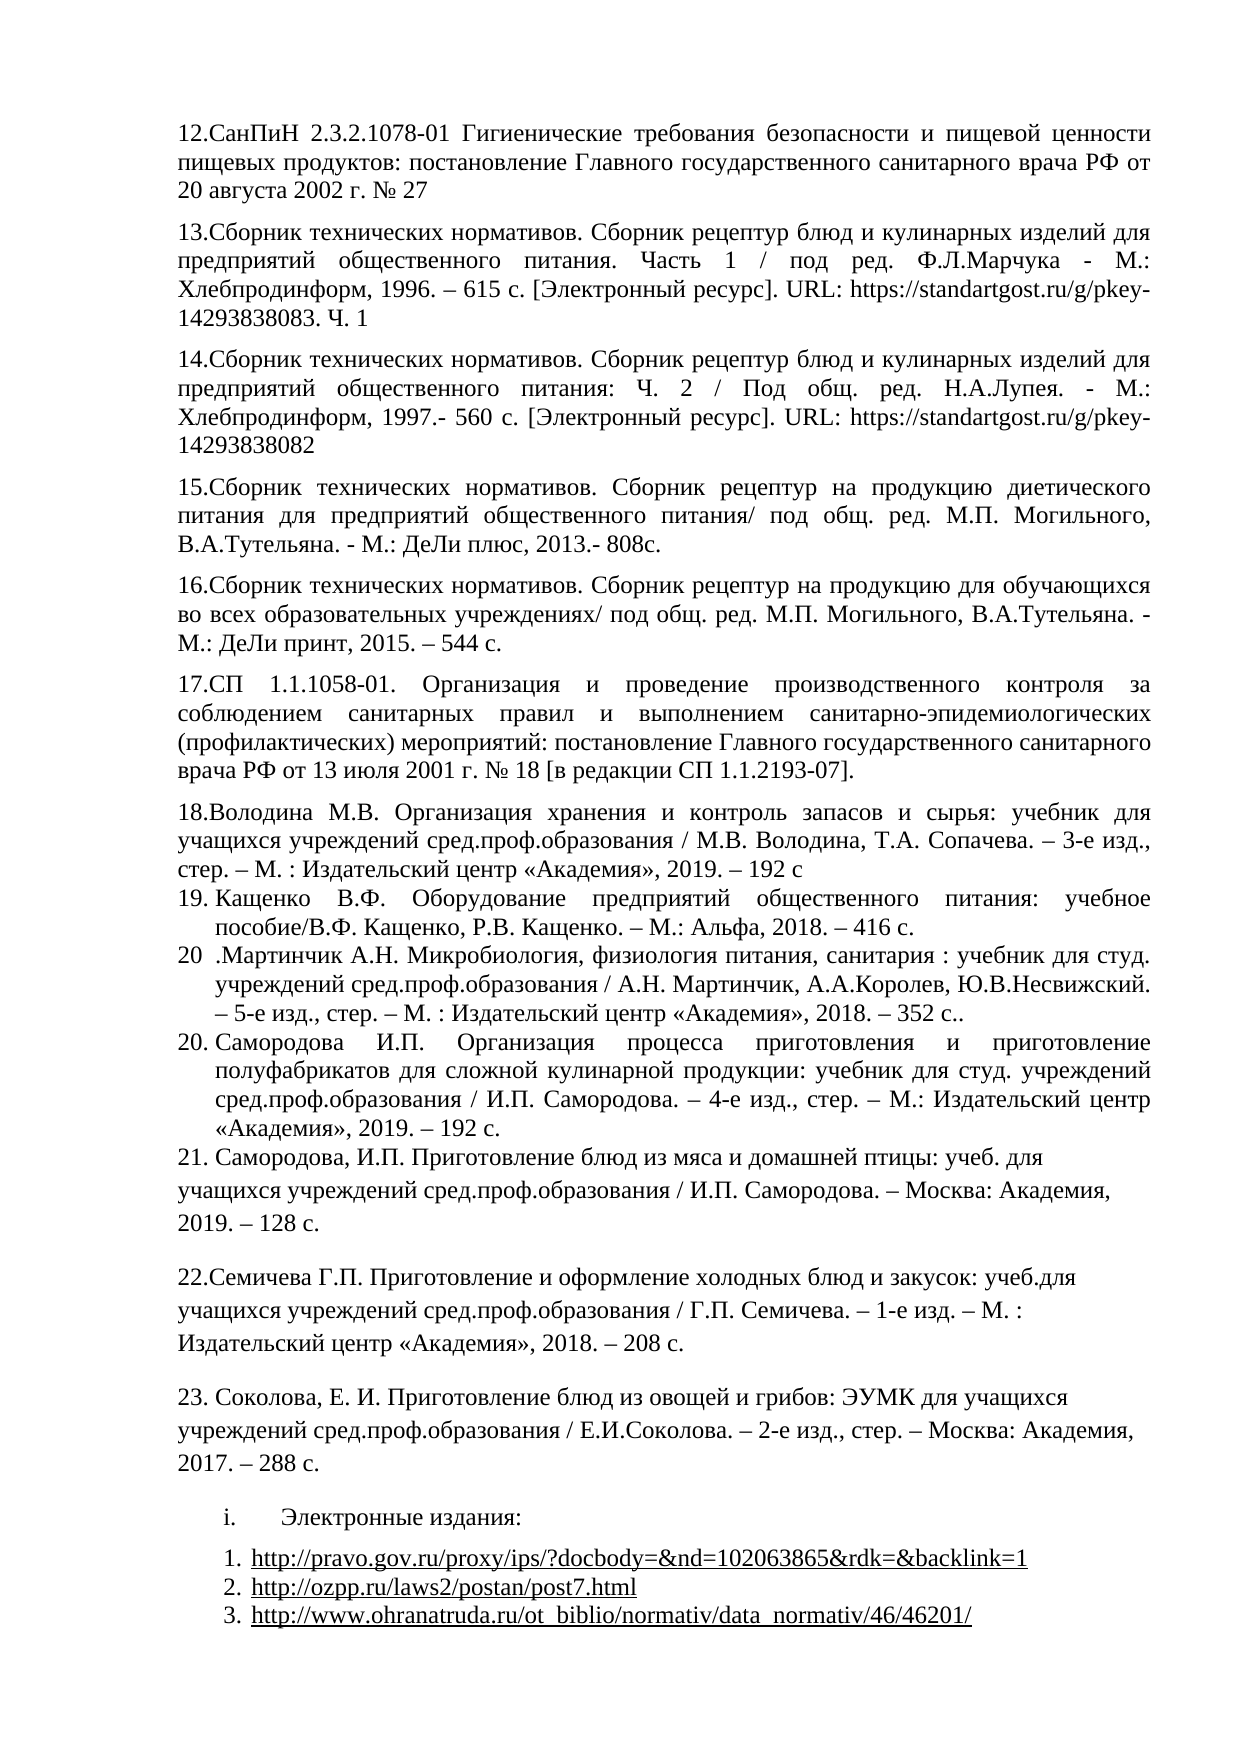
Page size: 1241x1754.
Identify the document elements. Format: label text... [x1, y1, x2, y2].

list http://www.ohranatruda.ru/ot_biblio/normativ/data_normativ/46/46201/ [222, 1600, 1152, 1629]
text 22.Семичева Г.П. Приготовление и оформление холодных блюд и закусок: учеб.для учащихся учреждений сред.проф.образования / Г.П. Семичева. – 1-е изд. – М. : Издательский центр «Академия», 2018. – 208 с. [177, 1262, 1152, 1357]
list Самородова И.П. Организация процесса приготовления и приготовление полуфабрикатов для сложной кулинарной продукции: учебник для студ. учреждений сред.проф.образования / И.П. Самородова. – 4-е изд., стер. – М.: Издательский центр «Академия», 2019. – 192 с. [177, 1027, 1152, 1142]
list Кащенко В.Ф. Оборудование предприятий общественного питания: учебное пособие/В.Ф. Кащенко, Р.В. Кащенко. – М.: Альфа, 2018. – 416 с. [177, 883, 1152, 941]
list 13.Сборник технических нормативов. Сборник рецептур блюд и кулинарных изделий для предприятий общественного питания. Часть 1 / под ред. Ф.Л.Марчука - М.: Хлебпродинформ, 1996. – 615 с. [Электронный ресурс]. URL: https://standartgost.ru/g/pkey- 14293838083. Ч. 1 [177, 217, 1152, 332]
list .Мартинчик А.Н. Микробиология, физиология питания, санитария : учебник для студ. учреждений сред.проф.образования / А.Н. Мартинчик, А.А.Королев, Ю.В.Несвижский. – 5-е изд., стер. – М. : Издательский центр «Академия», 2018. – 352 с.. [177, 941, 1152, 1027]
list http://ozpp.ru/laws2/postan/post7.html [222, 1572, 1152, 1600]
text 21. Самородова, И.П. Приготовление блюд из мяса и домашней птицы: учеб. для учащихся учреждений сред.проф.образования / И.П. Самородова. – Москва: Академия, 2019. – 128 с. [177, 1142, 1152, 1237]
text 18.Володина М.В. Организация хранения и контроль запасов и сырья: учебник для учащихся учреждений сред.проф.образования / М.В. Володина, Т.А. Сопачева. – 3-е изд., стер. – М. : Издательский центр «Академия», 2019. – 192 с [177, 797, 1152, 883]
list 16.Сборник технических нормативов. Сборник рецептур на продукцию для обучающихся во всех образовательных учреждениях/ под общ. ред. М.П. Могильного, В.А.Тутельяна. - М.: ДеЛи принт, 2015. – 544 с. [177, 571, 1152, 657]
list 17.СП 1.1.1058-01. Организация и проведение производственного контроля за соблюдением санитарных правил и выполнением санитарно-эпидемиологических (профилактических) мероприятий: постановление Главного государственного санитарного врача РФ от 13 июля 2001 г. № 18 [в редакции СП 1.1.2193-07]. [177, 669, 1152, 784]
list 12.СанПиН 2.3.2.1078-01 Гигиенические требования безопасности и пищевой ценности пищевых продуктов: постановление Главного государственного санитарного врача РФ от 20 августа 2002 г. № 27 [177, 118, 1152, 204]
list 15.Сборник технических нормативов. Сборник рецептур на продукцию диетического питания для предприятий общественного питания/ под общ. ред. М.П. Могильного, В.А.Тутельяна. - М.: ДеЛи плюс, 2013.- 808с. [177, 472, 1152, 558]
list http://pravo.gov.ru/proxy/ips/?docbody=&nd=102063865&rdk=&backlink=1 [222, 1543, 1152, 1572]
list Электронные издания: [236, 1502, 1152, 1530]
list 14.Сборник технических нормативов. Сборник рецептур блюд и кулинарных изделий для предприятий общественного питания: Ч. 2 / Под общ. ред. Н.А.Лупея. - М.: Хлебпродинформ, 1997.- 560 с. [Электронный ресурс]. URL: https://standartgost.ru/g/pkey- 14293838082 [177, 344, 1152, 459]
text 23. Соколова, Е. И. Приготовление блюд из овощей и грибов: ЭУМК для учащихся учреждений сред.проф.образования / Е.И.Соколова. – 2-е изд., стер. – Москва: Академия, 2017. – 288 с. [177, 1382, 1152, 1476]
